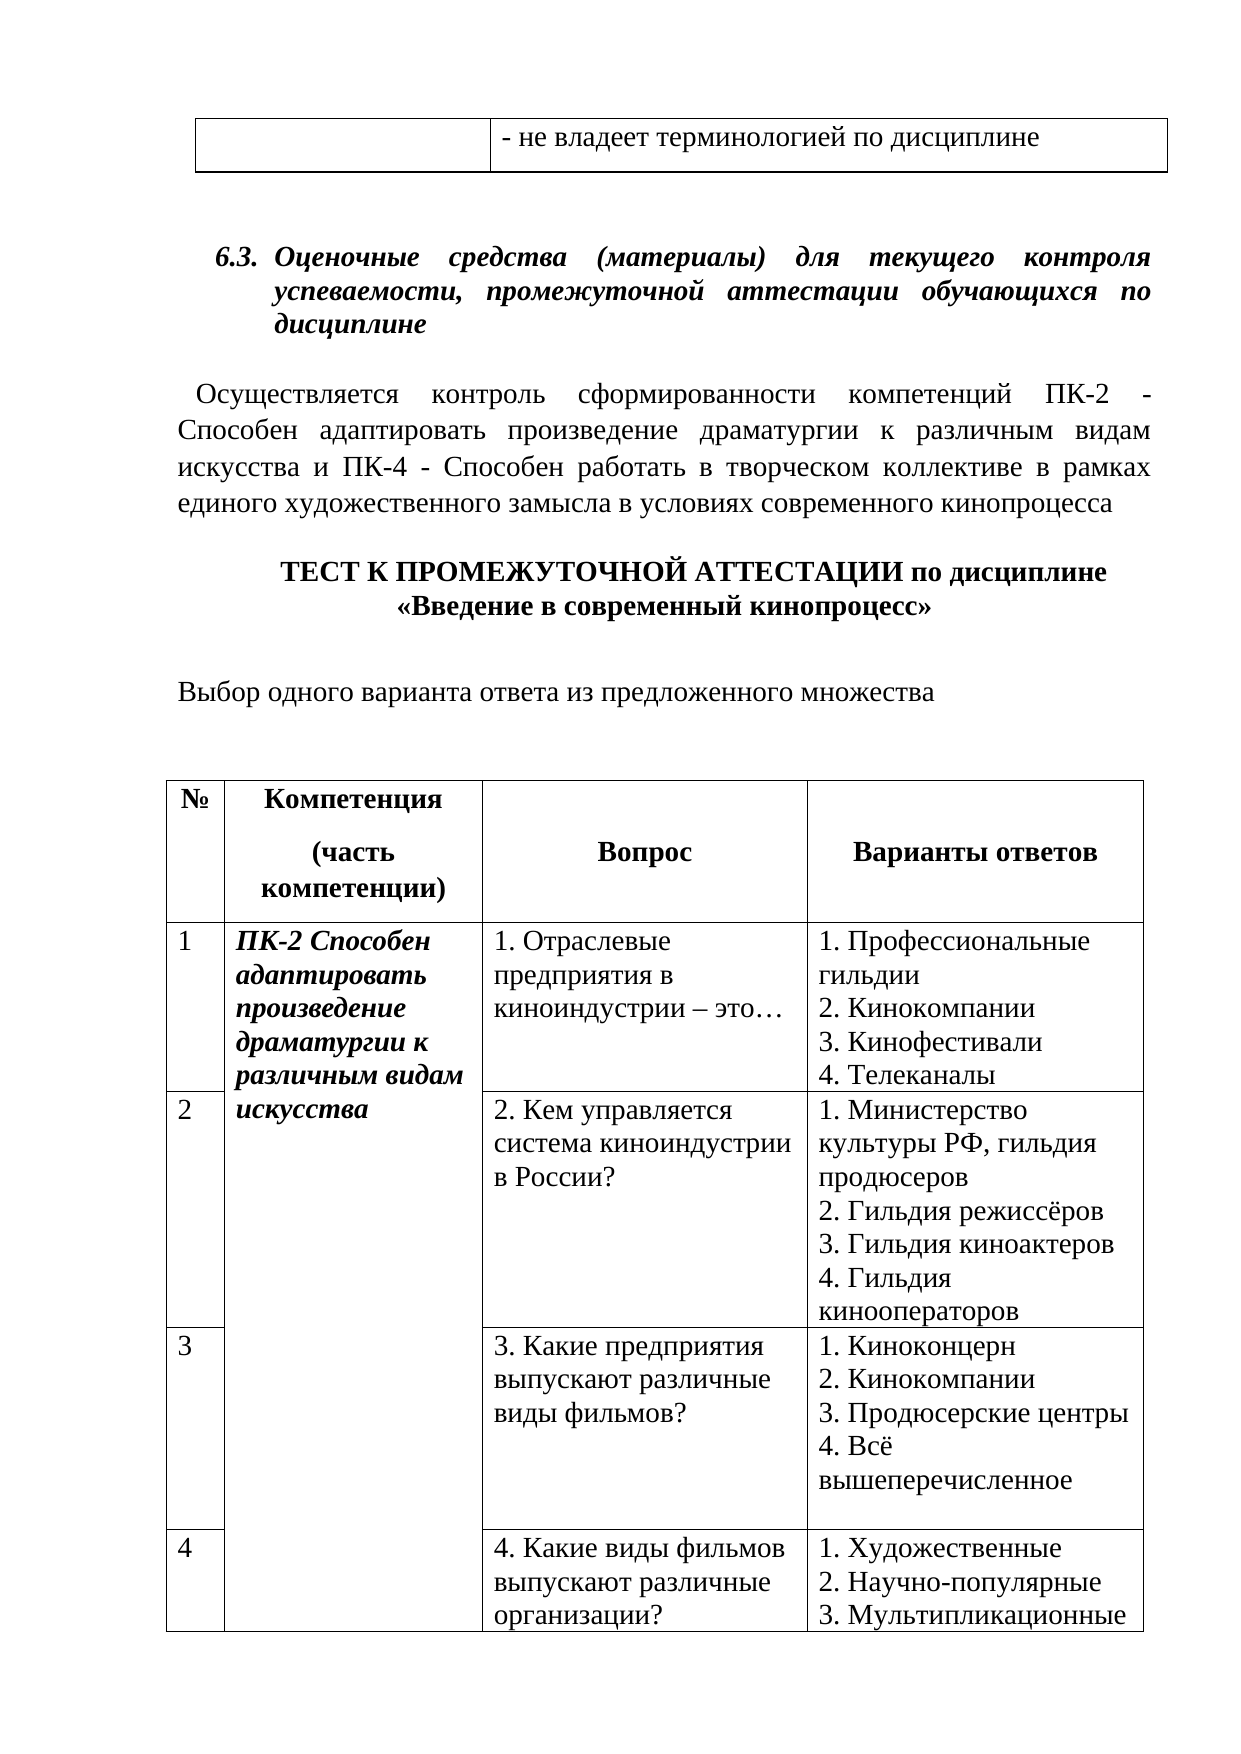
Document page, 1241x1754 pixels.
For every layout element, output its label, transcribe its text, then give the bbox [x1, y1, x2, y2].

table_header Вопрос [483, 781, 807, 922]
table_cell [196, 119, 490, 171]
table_header Компетенция (часть компетенции) [225, 781, 482, 922]
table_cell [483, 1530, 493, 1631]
table_header Варианты ответов [808, 781, 1143, 922]
table_cell 1. Отраслевые предприятия в киноиндустрии – это… [483, 923, 807, 1091]
table_cell 1. Профессиональные гильдии 2. Кинокомпании 3. Кинофестивали 4. Телеканалы [808, 923, 1143, 1091]
table_cell 1. Министерство культуры РФ, гильдия продюсеров 2. Гильдия режиссёров 3. Гильдия киноактеров 4. Гильдия кинооператоров [808, 1092, 1143, 1327]
text Осуществляется контроль сформированности компетенций ПК-2 - Способен адаптировать произведение драматургии к различным видам искусства и ПК-4 - Способен работать в творческом коллективе в рамках единого художественного замысла в условиях современного кинопроцесса [177, 376, 1152, 518]
list Оценочные средства (материалы) для текущего контроля успеваемости, промежуточной аттестации обучающихся по дисциплине [215, 239, 1152, 340]
table_cell 2 [167, 1092, 224, 1327]
table_cell 1. Киноконцерн 2. Кинокомпании 3. Продюсерские центры 4. Всё вышеперечисленное [808, 1328, 1143, 1529]
table_cell 3 [167, 1328, 224, 1529]
list ТЕСТ К ПРОМЕЖУТОЧНОЙ АТТЕСТАЦИИ по дисциплине «Введение в современный кинопроцесс» [177, 554, 1152, 622]
table_header № [167, 781, 224, 922]
table_cell 4 [167, 1530, 224, 1631]
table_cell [808, 1530, 1143, 1631]
table_cell 2. Кем управляется система киноиндустрии в России? [483, 1092, 807, 1327]
table_cell 3. Какие предприятия выпускают различные виды фильмов? [483, 1328, 807, 1529]
text Выбор одного варианта ответа из предложенного множества [177, 674, 1152, 708]
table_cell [491, 119, 1167, 171]
table_cell ПК-2 Способен адаптировать произведение драматургии к различным видам искусства [225, 923, 482, 1631]
table_cell 1 [167, 923, 224, 1091]
